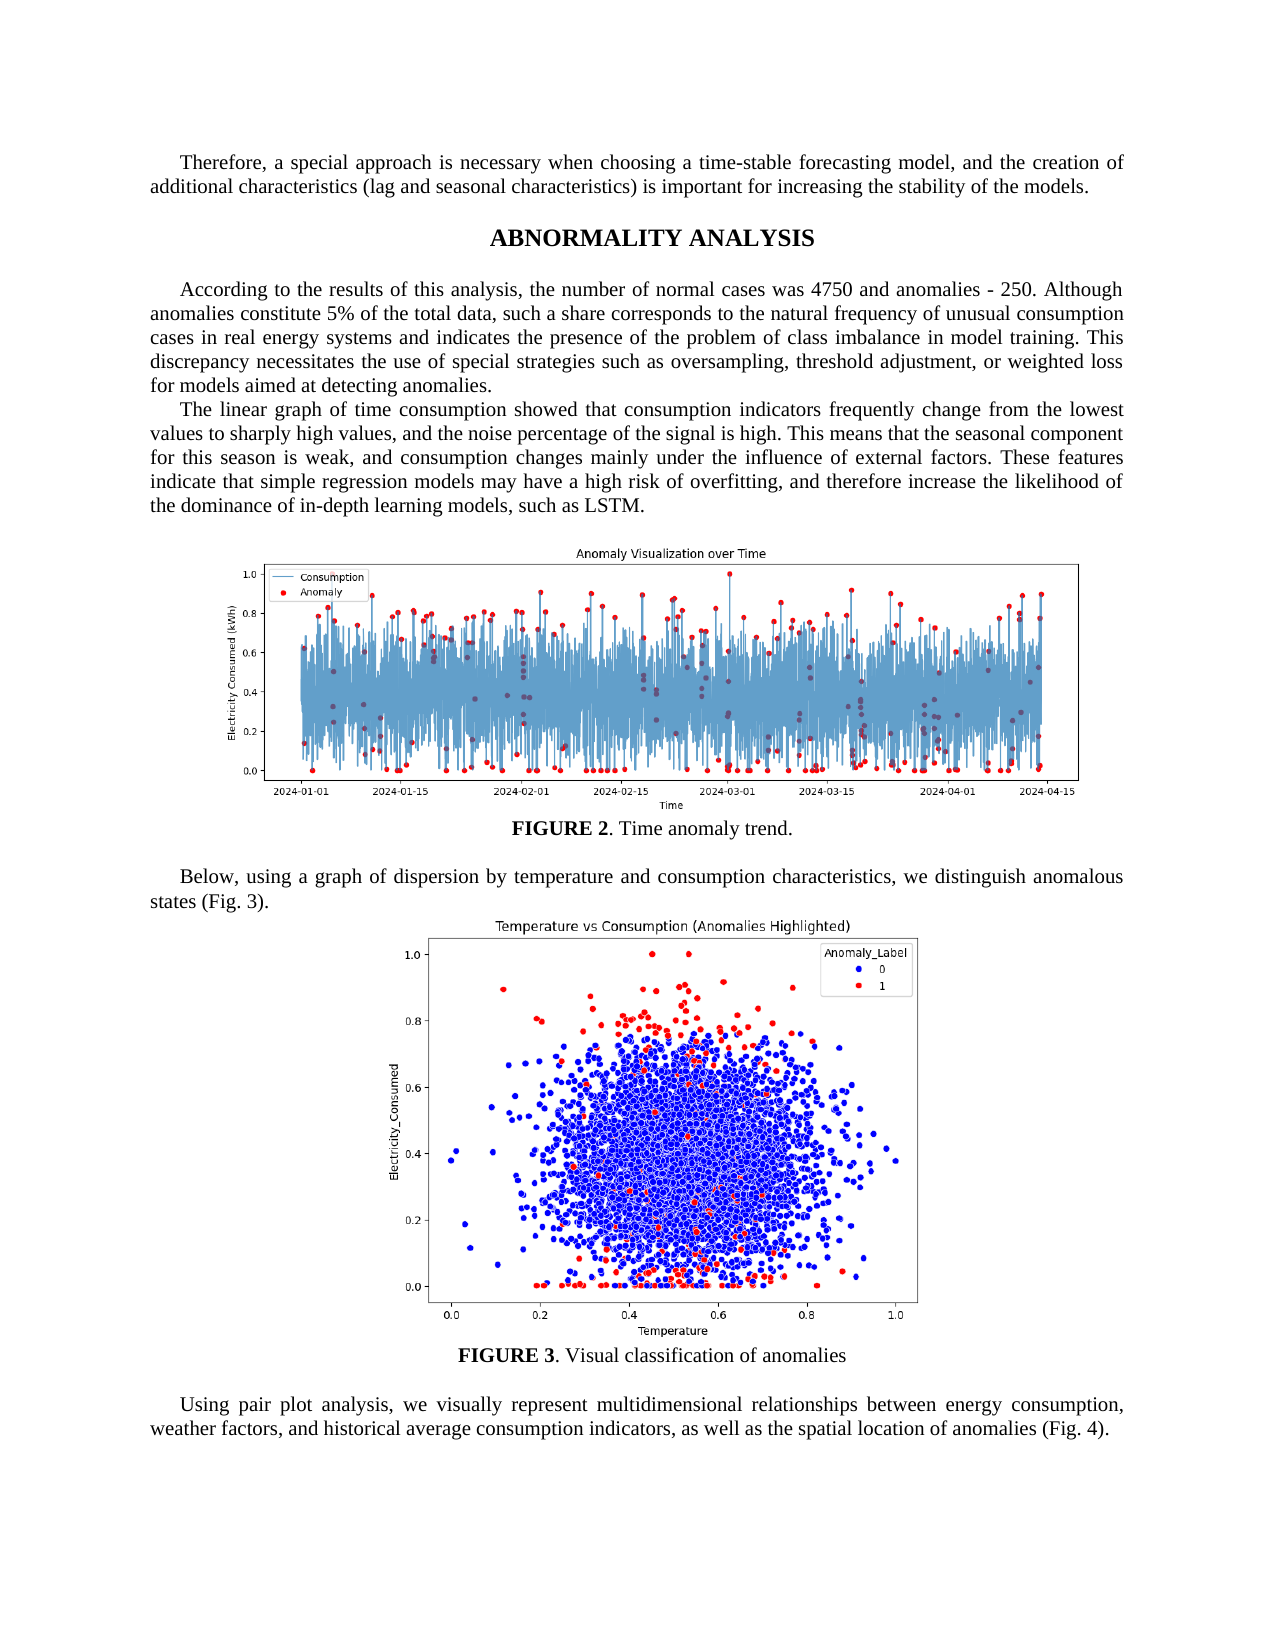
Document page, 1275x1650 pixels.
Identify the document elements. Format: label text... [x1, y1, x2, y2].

text According to the results of this analysis, the number of normal cases was 4750 and anomalies - 250. Although anomalies constitute 5% of the total data, such a share corresponds to the natural frequency of unusual consumption cases in real energy systems and indicates the presence of the problem of class imbalance in model training. This discrepancy necessitates the use of special strategies such as oversampling, threshold adjustment, or weighted loss for models aimed at detecting anomalies. [150, 277, 1125, 397]
picture [221, 541, 1084, 817]
picture [380, 912, 925, 1344]
text Below, using a graph of dispersion by temperature and consumption characteristics, we distinguish anomalous states (Fig. 3). [150, 864, 1125, 913]
text ABNORMALITY ANALYSIS [150, 223, 1125, 252]
text The linear graph of time consumption showed that consumption indicators frequently change from the lowest values to sharply high values, and the noise percentage of the signal is high. This means that the seasonal component for this season is weak, and consumption changes mainly under the influence of external factors. These features indicate that simple regression models may have a high risk of overfitting, and therefore increase the likelihood of the dominance of in-depth learning models, such as LSTM. [150, 397, 1125, 517]
text Using pair plot analysis, we visually represent multidimensional relationships between energy consumption, weather factors, and historical average consumption indicators, as well as the spatial location of anomalies (Fig. 4). [150, 1391, 1125, 1439]
text FIGURE 3. Visual classification of anomalies [150, 1343, 1125, 1367]
text Therefore, a special approach is necessary when choosing a time-stable forecasting model, and the creation of additional characteristics (lag and seasonal characteristics) is important for increasing the stability of the models. [150, 150, 1125, 198]
text FIGURE 2. Time anomaly trend. [150, 816, 1125, 840]
